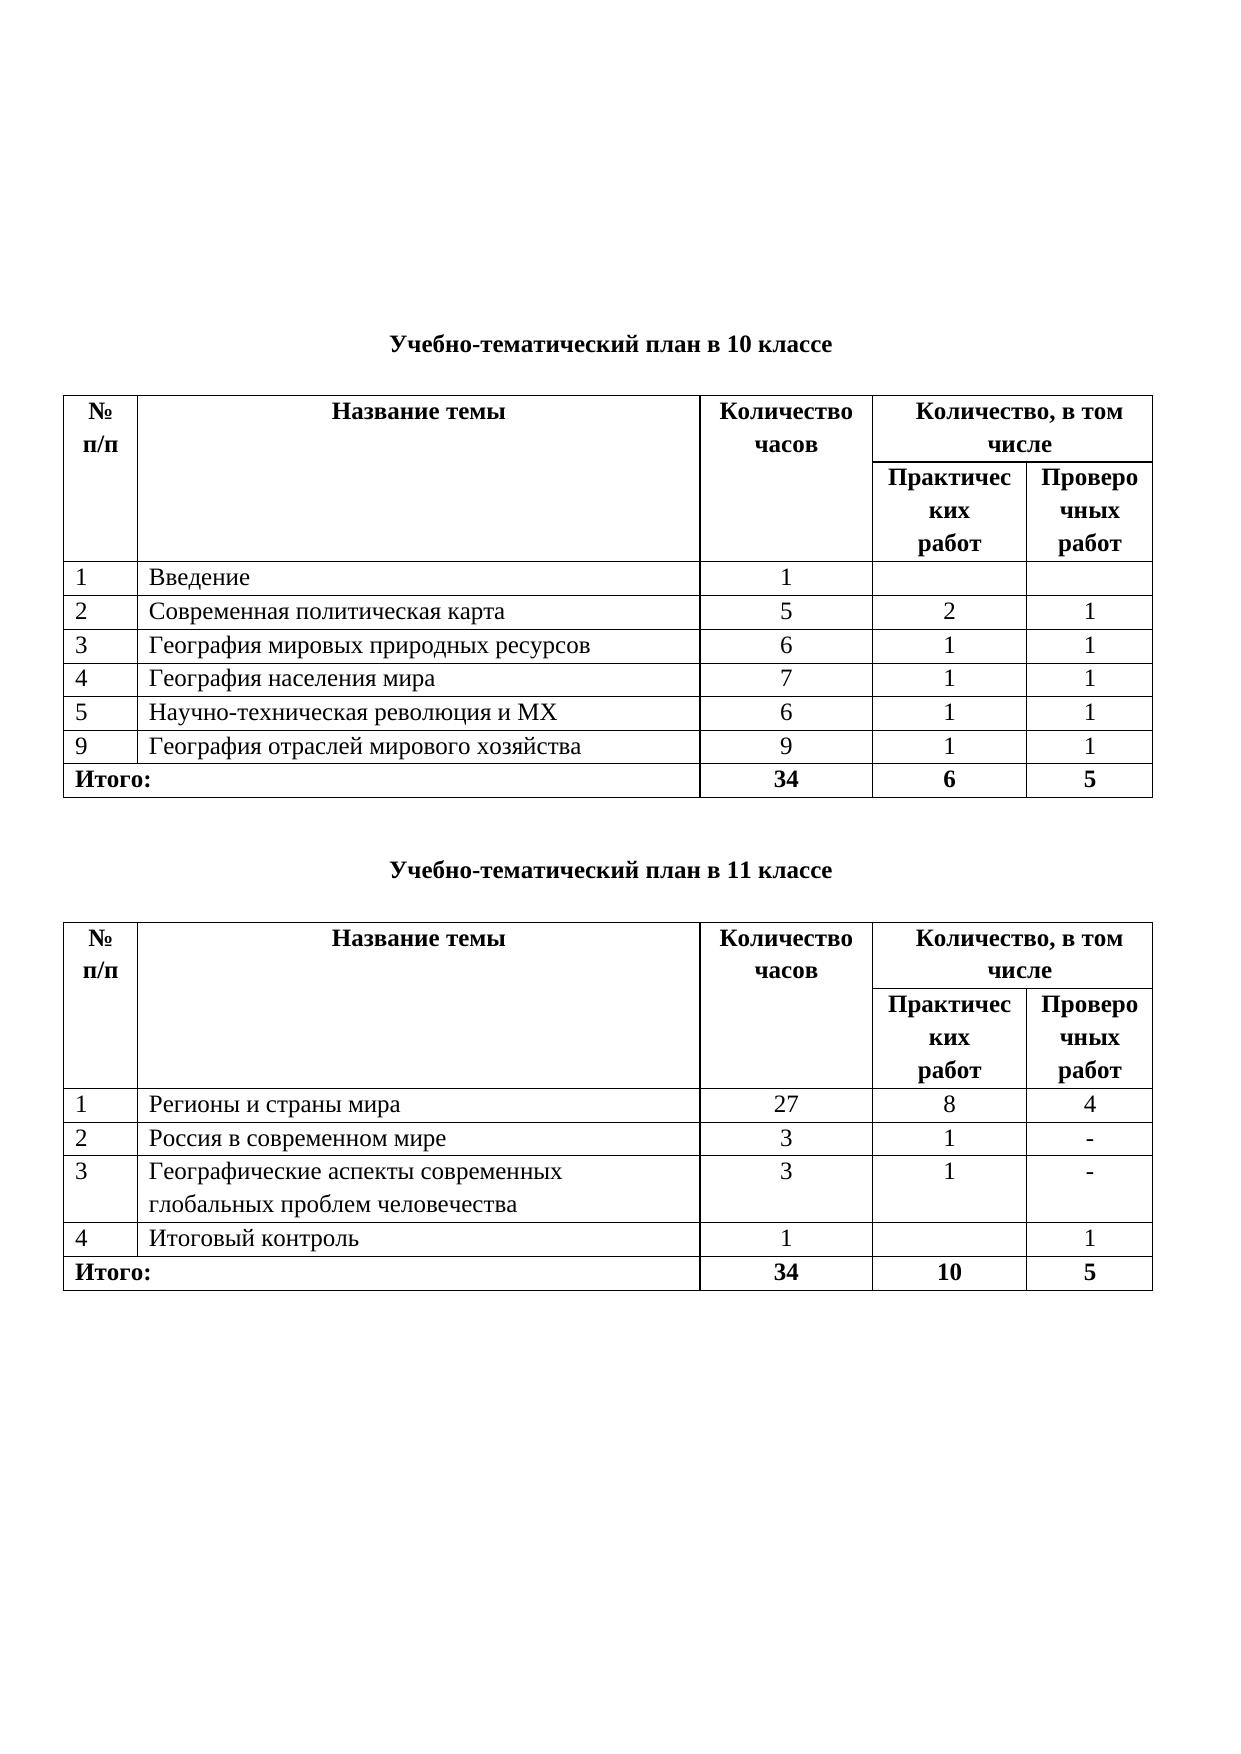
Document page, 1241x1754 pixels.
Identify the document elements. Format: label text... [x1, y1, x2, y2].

table_cell 27 [701, 1089, 872, 1122]
table_cell 1 [1027, 1223, 1152, 1256]
table_cell 3 [64, 630, 137, 662]
table_cell 3 [701, 1156, 872, 1222]
table_cell 7 [701, 664, 872, 696]
table_cell 6 [873, 764, 1026, 797]
table_cell 2 [873, 596, 1026, 629]
table_cell Итоговый контроль [138, 1223, 699, 1256]
table_cell Практических работ [873, 989, 1026, 1088]
table_cell 1 [701, 1223, 872, 1256]
table_cell Введение [138, 562, 699, 595]
table_cell Проверочных работ [1027, 463, 1152, 561]
table_cell 5 [1027, 1257, 1152, 1289]
table_cell 1 [1027, 697, 1152, 730]
table_cell 1 [1027, 664, 1152, 696]
table_cell - [1027, 1156, 1152, 1222]
table_cell 10 [873, 1257, 1026, 1289]
table_cell 1 [1027, 630, 1152, 662]
table_cell 1 [873, 1156, 1026, 1222]
table_cell География населения мира [138, 664, 699, 696]
table_header Название темы [138, 923, 699, 1088]
table_cell 6 [701, 697, 872, 730]
table_header № п/п [64, 923, 137, 1088]
table_cell 5 [701, 596, 872, 629]
table_cell 1 [873, 1123, 1026, 1155]
table_cell 8 [873, 1089, 1026, 1122]
table_header № п/п [64, 396, 137, 561]
table_cell 4 [1027, 1089, 1152, 1122]
table_cell 4 [64, 1223, 137, 1256]
table_cell 1 [64, 562, 137, 595]
table_cell 1 [873, 630, 1026, 662]
table_cell 9 [64, 731, 137, 763]
table_cell Россия в современном мире [138, 1123, 699, 1155]
table_cell Проверочных работ [1027, 989, 1152, 1088]
table_cell 6 [701, 630, 872, 662]
table_cell 1 [1027, 731, 1152, 763]
table_cell Современная политическая карта [138, 596, 699, 629]
text Учебно-тематический план в 10 классе [75, 329, 1146, 357]
text Учебно-тематический план в 11 классе [75, 856, 1146, 884]
table_cell 4 [64, 664, 137, 696]
table_header Количество, в том числе [873, 923, 1152, 988]
table_cell 34 [701, 764, 872, 797]
table_cell Итого: [64, 764, 699, 797]
table_cell 2 [64, 596, 137, 629]
table_cell География отраслей мирового хозяйства [138, 731, 699, 763]
table_cell 3 [64, 1156, 137, 1222]
table_header Количество часов [701, 396, 872, 561]
table_cell 5 [1027, 764, 1152, 797]
table_cell 1 [64, 1089, 137, 1122]
table_cell Итого: [64, 1257, 699, 1289]
table_cell 1 [701, 562, 872, 595]
table_cell 3 [701, 1123, 872, 1155]
table_cell [1027, 562, 1152, 595]
table_cell 5 [64, 697, 137, 730]
table_cell 9 [701, 731, 872, 763]
table_cell Практических работ [873, 463, 1026, 561]
table_header Количество, в том числе [873, 396, 1152, 461]
table_cell 1 [873, 664, 1026, 696]
table_header Количество часов [701, 923, 872, 1088]
table_cell Географические аспекты современных глобальных проблем человечества [138, 1156, 699, 1222]
table_cell Регионы и страны мира [138, 1089, 699, 1122]
table_cell [873, 562, 1026, 595]
table_cell 2 [64, 1123, 137, 1155]
table_cell 34 [701, 1257, 872, 1289]
table_cell География мировых природных ресурсов [138, 630, 699, 662]
table_cell 1 [873, 731, 1026, 763]
table_cell [873, 1223, 1026, 1256]
table_header Название темы [138, 396, 699, 561]
table_cell Научно-техническая революция и МХ [138, 697, 699, 730]
table_cell - [1027, 1123, 1152, 1155]
table_cell 1 [873, 697, 1026, 730]
table_cell 1 [1027, 596, 1152, 629]
